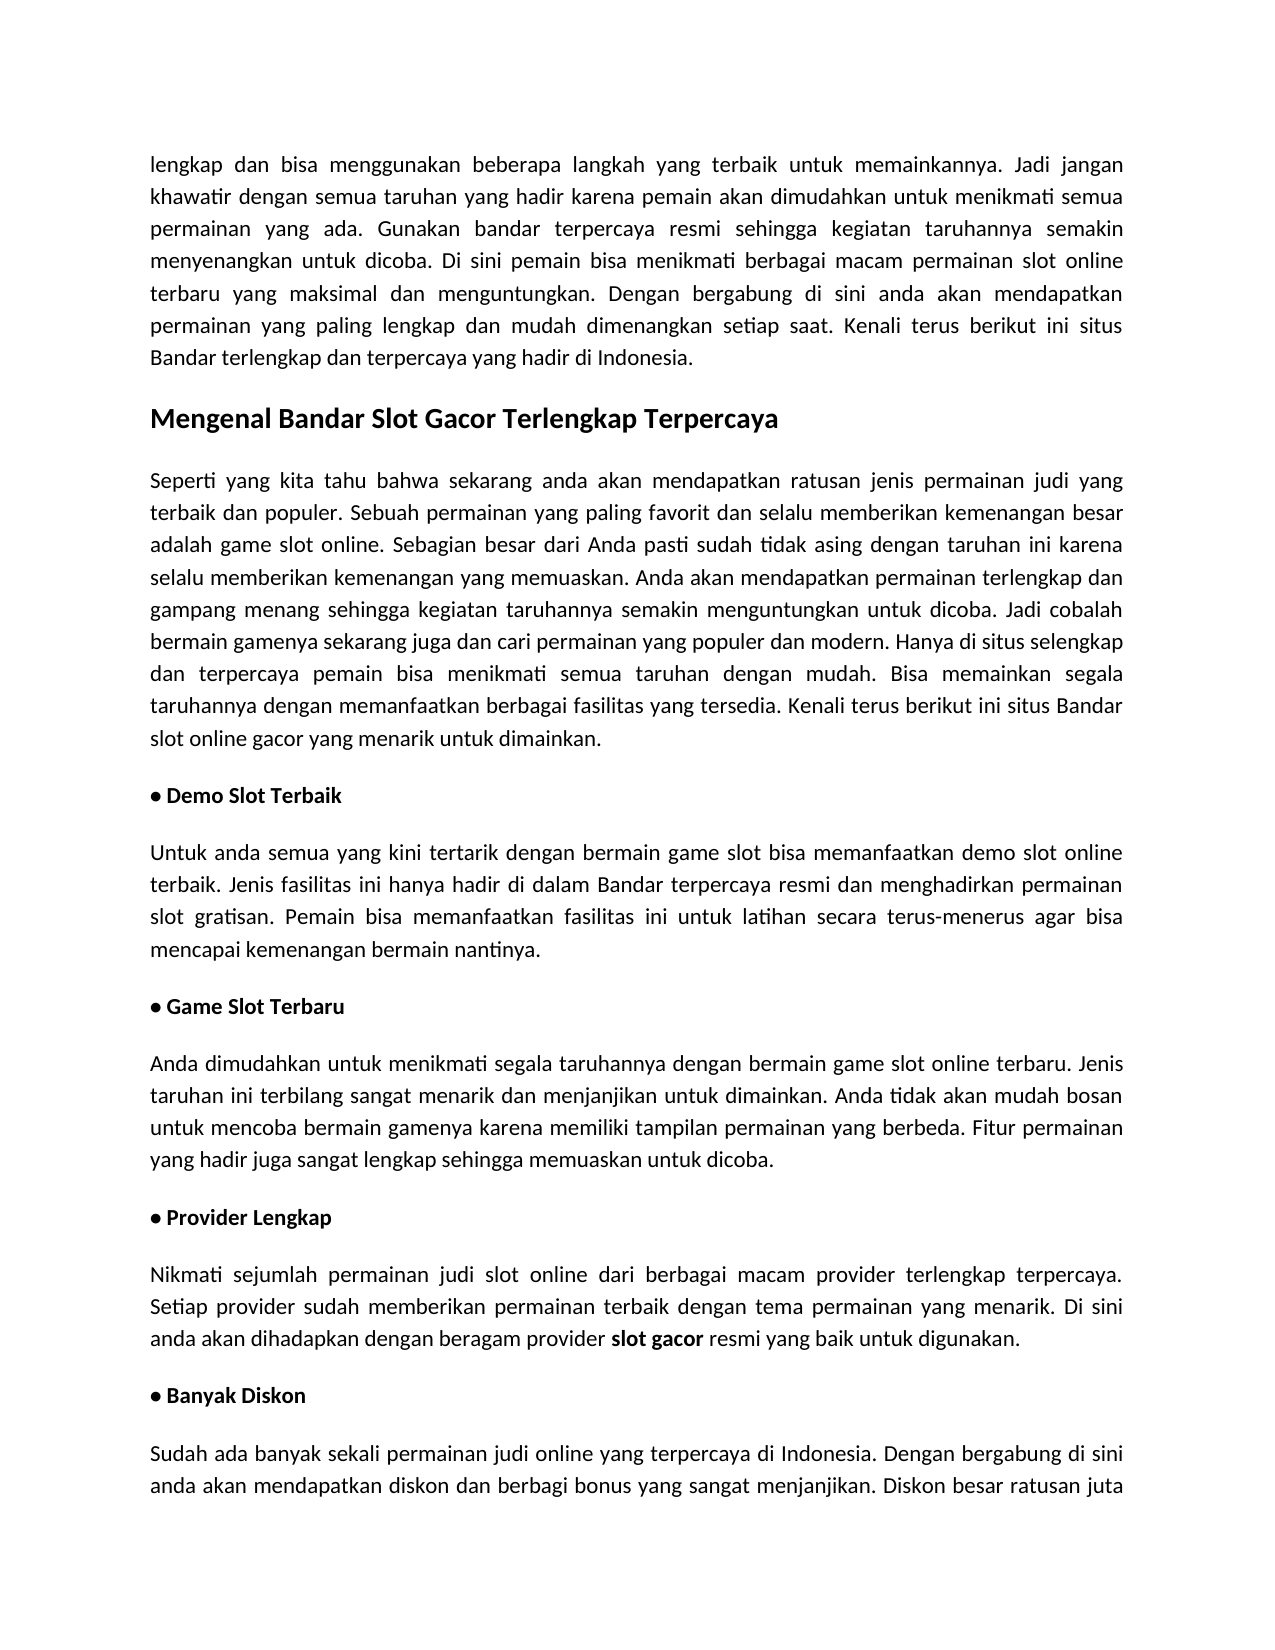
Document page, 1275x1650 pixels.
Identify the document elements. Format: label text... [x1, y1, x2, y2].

text • Game Slot Terbaru [150, 992, 1125, 1020]
text • Demo Slot Terbaik [150, 781, 1125, 809]
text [150, 1439, 1125, 1499]
text • Banyak Diskon [150, 1382, 1125, 1409]
text Seperti yang kita tahu bahwa sekarang anda akan mendapatkan ratusan jenis permainan judi yang terbaik dan populer. Sebuah permainan yang paling favorit dan selalu memberikan kemenangan besar adalah game slot online. Sebagian besar dari Anda pasti sudah tidak asing dengan taruhan ini karena selalu memberikan kemenangan yang memuaskan. Anda akan mendapatkan permainan terlengkap dan gampang menang sehingga kegiatan taruhannya semakin menguntungkan untuk dicoba. Jadi cobalah bermain gamenya sekarang juga dan cari permainan yang populer dan modern. Hanya di situs selengkap dan terpercaya pemain bisa menikmati semua taruhan dengan mudah. Bisa memainkan segala taruhannya dengan memanfaatkan berbagai fasilitas yang tersedia. Kenali terus berikut ini situs Bandar slot online gacor yang menarik untuk dimainkan. [150, 466, 1125, 752]
text Anda dimudahkan untuk menikmati segala taruhannya dengan bermain game slot online terbaru. Jenis taruhan ini terbilang sangat menarik dan menjanjikan untuk dimainkan. Anda tidak akan mudah bosan untuk mencoba bermain gamenya karena memiliki tampilan permainan yang berbeda. Fitur permainan yang hadir juga sangat lengkap sehingga memuaskan untuk dicoba. [150, 1049, 1125, 1174]
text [150, 150, 1125, 371]
text • Provider Lengkap [150, 1203, 1125, 1231]
text Nikmati sejumlah permainan judi slot online dari berbagai macam provider terlengkap terpercaya. Setiap provider sudah memberikan permainan terbaik dengan tema permainan yang menarik. Di sini anda akan dihadapkan dengan beragam provider slot gacor resmi yang baik untuk digunakan. [150, 1260, 1125, 1352]
text Untuk anda semua yang kini tertarik dengan bermain game slot bisa memanfaatkan demo slot online terbaik. Jenis fasilitas ini hanya hadir di dalam Bandar terpercaya resmi dan menghadirkan permainan slot gratisan. Pemain bisa memanfaatkan fasilitas ini untuk latihan secara terus-menerus agar bisa mencapai kemenangan bermain nantinya. [150, 838, 1125, 963]
text Mengenal Bandar Slot Gacor Terlengkap Terpercaya [150, 400, 1125, 436]
